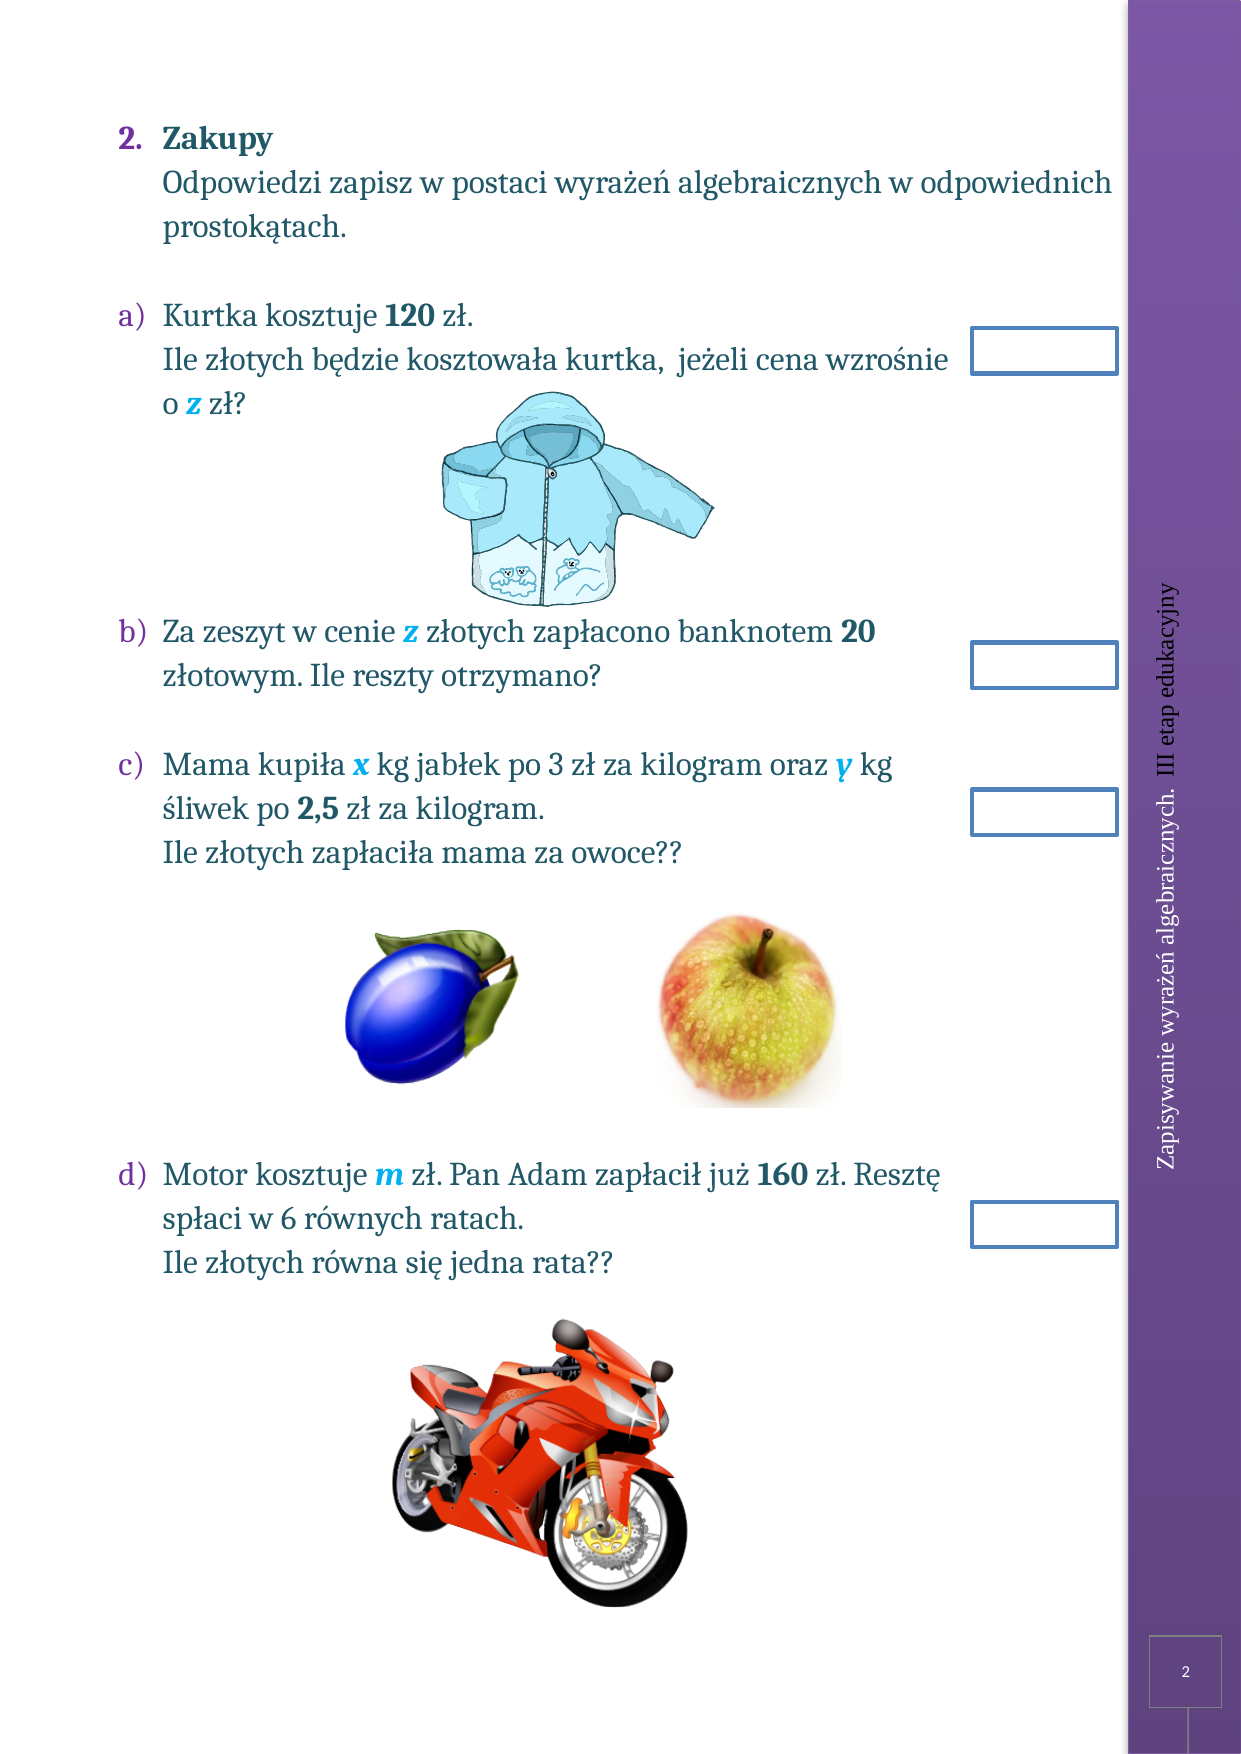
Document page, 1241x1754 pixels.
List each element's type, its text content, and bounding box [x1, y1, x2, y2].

title Mama kupiła x kg jabłek po 3 zł za kilogram oraz y kg śliwek po 2,5 zł za kilogram. Ile złotych zapłaciła mama za owoce?? [118, 745, 960, 871]
title Za zeszyt w cenie z złotych zapłacono banknotem 20 złotowym. Ile reszty otrzymano? [118, 613, 960, 695]
picture [387, 1309, 691, 1608]
title Kurtka kosztuje 120 zł. Ile złotych będzie kosztowała kurtka, jeżeli cena wzrośnie o z zł? [118, 296, 960, 422]
picture [649, 907, 841, 1108]
picture [337, 922, 526, 1088]
title Motor kosztuje m zł. Pan Adam zapłacił już 160 zł. Resztę spłaci w 6 równych ratach. Ile złotych równa się jedna rata?? [118, 1156, 960, 1282]
title Zakupy [118, 120, 1122, 158]
title Odpowiedzi zapisz w postaci wyrażeń algebraicznych w odpowiednich prostokątach. [162, 164, 1122, 246]
